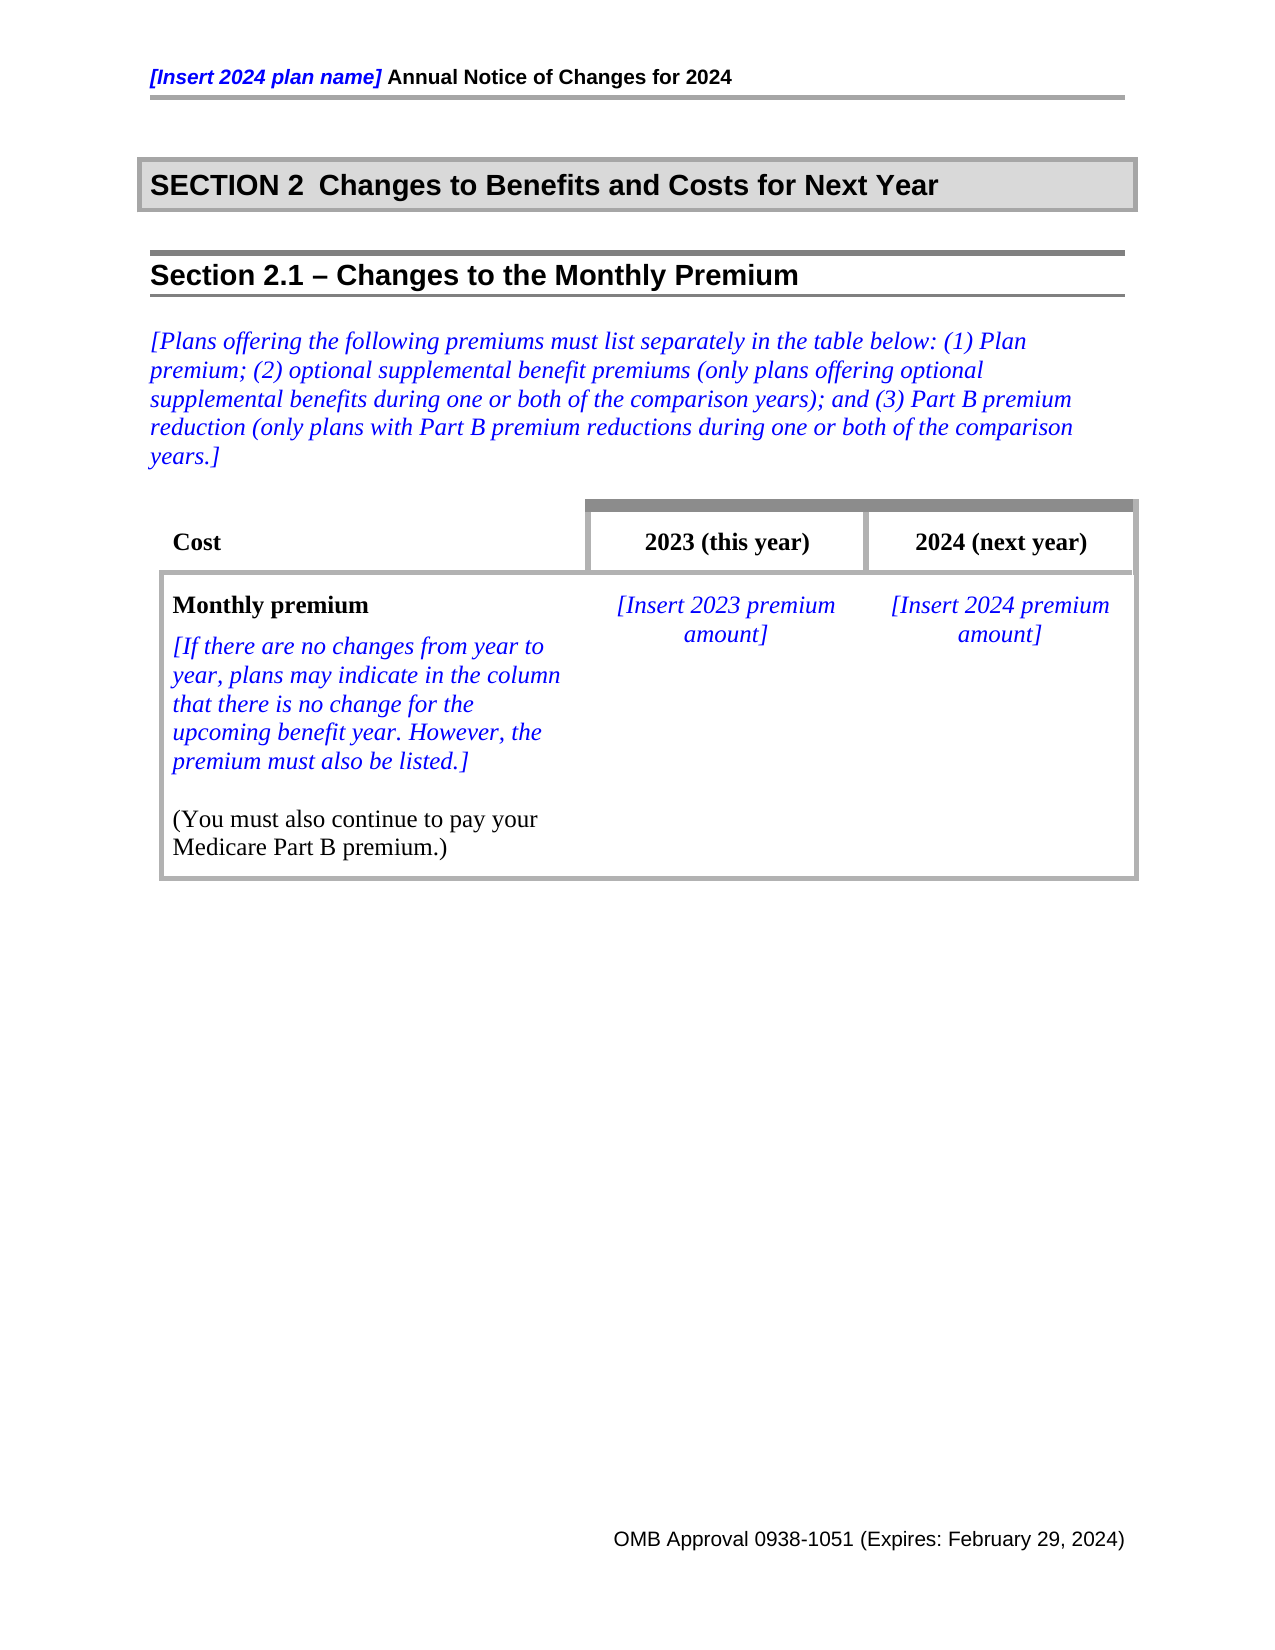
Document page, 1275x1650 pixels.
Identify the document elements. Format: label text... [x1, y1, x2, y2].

table_header Cost [161, 499, 585, 570]
subtitle Section 2.1 – Changes to the Monthly Premium [150, 256, 1125, 294]
table_cell [Insert 2024 premium amount] [866, 570, 1134, 876]
table_cell Monthly premium [If there are no changes from year to year, plans may indicate in the column that there is no change for the upcoming benefit year. However, the premium must also be listed.] (You must also continue to pay your Medicare Part B premium.) [164, 575, 588, 876]
text [Plans offering the following premiums must list separately in the table below: (1) Plan premium; (2) optional supplemental benefit premiums (only plans offering optional supplemental benefits during one or both of the comparison years); and (3) Part B premium reduction (only plans with Part B premium reductions during one or both of the comparison years.] [150, 326, 1125, 470]
table_cell [Insert 2023 premium amount] [588, 575, 866, 876]
table_header 2024 (next year) [869, 512, 1133, 570]
subtitle SECTION 2 Changes to Benefits and Costs for Next Year [142, 162, 1133, 208]
table_header 2023 (this year) [591, 512, 863, 570]
